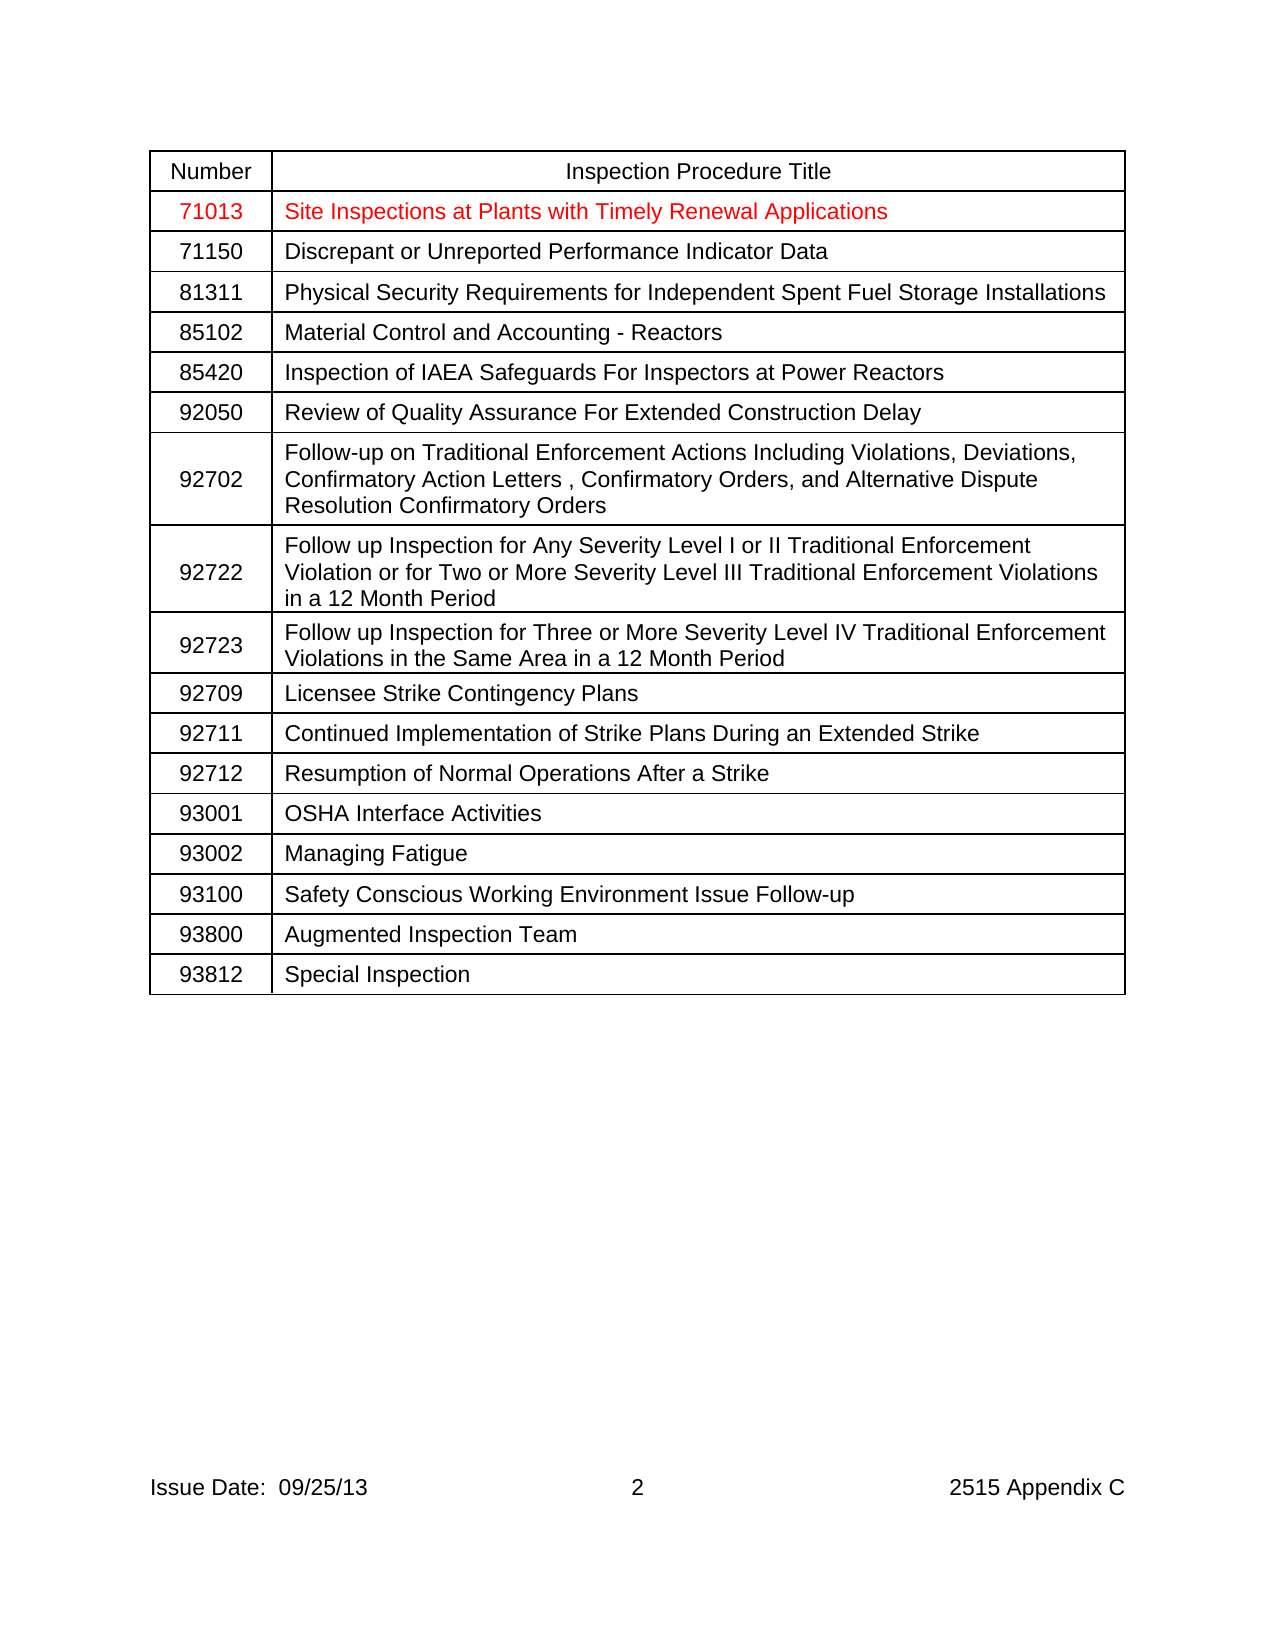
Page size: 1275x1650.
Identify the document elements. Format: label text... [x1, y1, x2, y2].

table_cell 93002 [151, 835, 271, 873]
table_header Inspection Procedure Title [273, 152, 1124, 190]
table_cell 92050 [151, 393, 271, 431]
table_cell Physical Security Requirements for Independent Spent Fuel Storage Installations [273, 272, 1124, 311]
table_cell Continued Implementation of Strike Plans During an Extended Strike [273, 714, 1124, 752]
table_cell 93800 [151, 915, 271, 953]
table_cell OSHA Interface Activities [273, 794, 1124, 833]
table_cell 93812 [151, 955, 271, 993]
table_cell 85102 [151, 313, 271, 351]
table_cell 85420 [151, 353, 271, 391]
table_cell Review of Quality Assurance For Extended Construction Delay [273, 393, 1124, 431]
table_cell Inspection of IAEA Safeguards For Inspectors at Power Reactors [273, 353, 1124, 391]
table_cell 92722 [151, 526, 271, 611]
table_cell Special Inspection [273, 955, 1124, 993]
table_cell 92711 [151, 714, 271, 752]
table_cell Safety Conscious Working Environment Issue Follow-up [273, 875, 1124, 913]
table_cell Site Inspections at Plants with Timely Renewal Applications [273, 192, 1124, 230]
table_cell Follow-up on Traditional Enforcement Actions Including Violations, Deviations, Confirmatory Action Letters , Confirmatory Orders, and Alternative Dispute Resolution Confirmatory Orders [273, 433, 1124, 524]
table_cell Material Control and Accounting - Reactors [273, 313, 1124, 351]
table_cell Follow up Inspection for Three or More Severity Level IV Traditional Enforcement Violations in the Same Area in a 12 Month Period [273, 613, 1124, 672]
table_cell Licensee Strike Contingency Plans [273, 674, 1124, 712]
table_header Number [151, 152, 271, 190]
table_cell 92702 [151, 433, 271, 524]
table_cell Follow up Inspection for Any Severity Level I or II Traditional Enforcement Violation or for Two or More Severity Level III Traditional Enforcement Violations in a 12 Month Period [273, 526, 1124, 611]
table_cell Augmented Inspection Team [273, 915, 1124, 953]
table_cell Managing Fatigue [273, 835, 1124, 873]
table_cell 93001 [151, 794, 271, 833]
table_cell 93100 [151, 875, 271, 913]
table_cell 92712 [151, 754, 271, 792]
table_cell Resumption of Normal Operations After a Strike [273, 754, 1124, 792]
table_cell 92709 [151, 674, 271, 712]
table_cell Discrepant or Unreported Performance Indicator Data [273, 232, 1124, 271]
table_cell 92723 [151, 613, 271, 672]
table_cell 81311 [151, 272, 271, 311]
table_cell 71150 [151, 232, 271, 271]
table_cell 71013 [151, 192, 271, 230]
